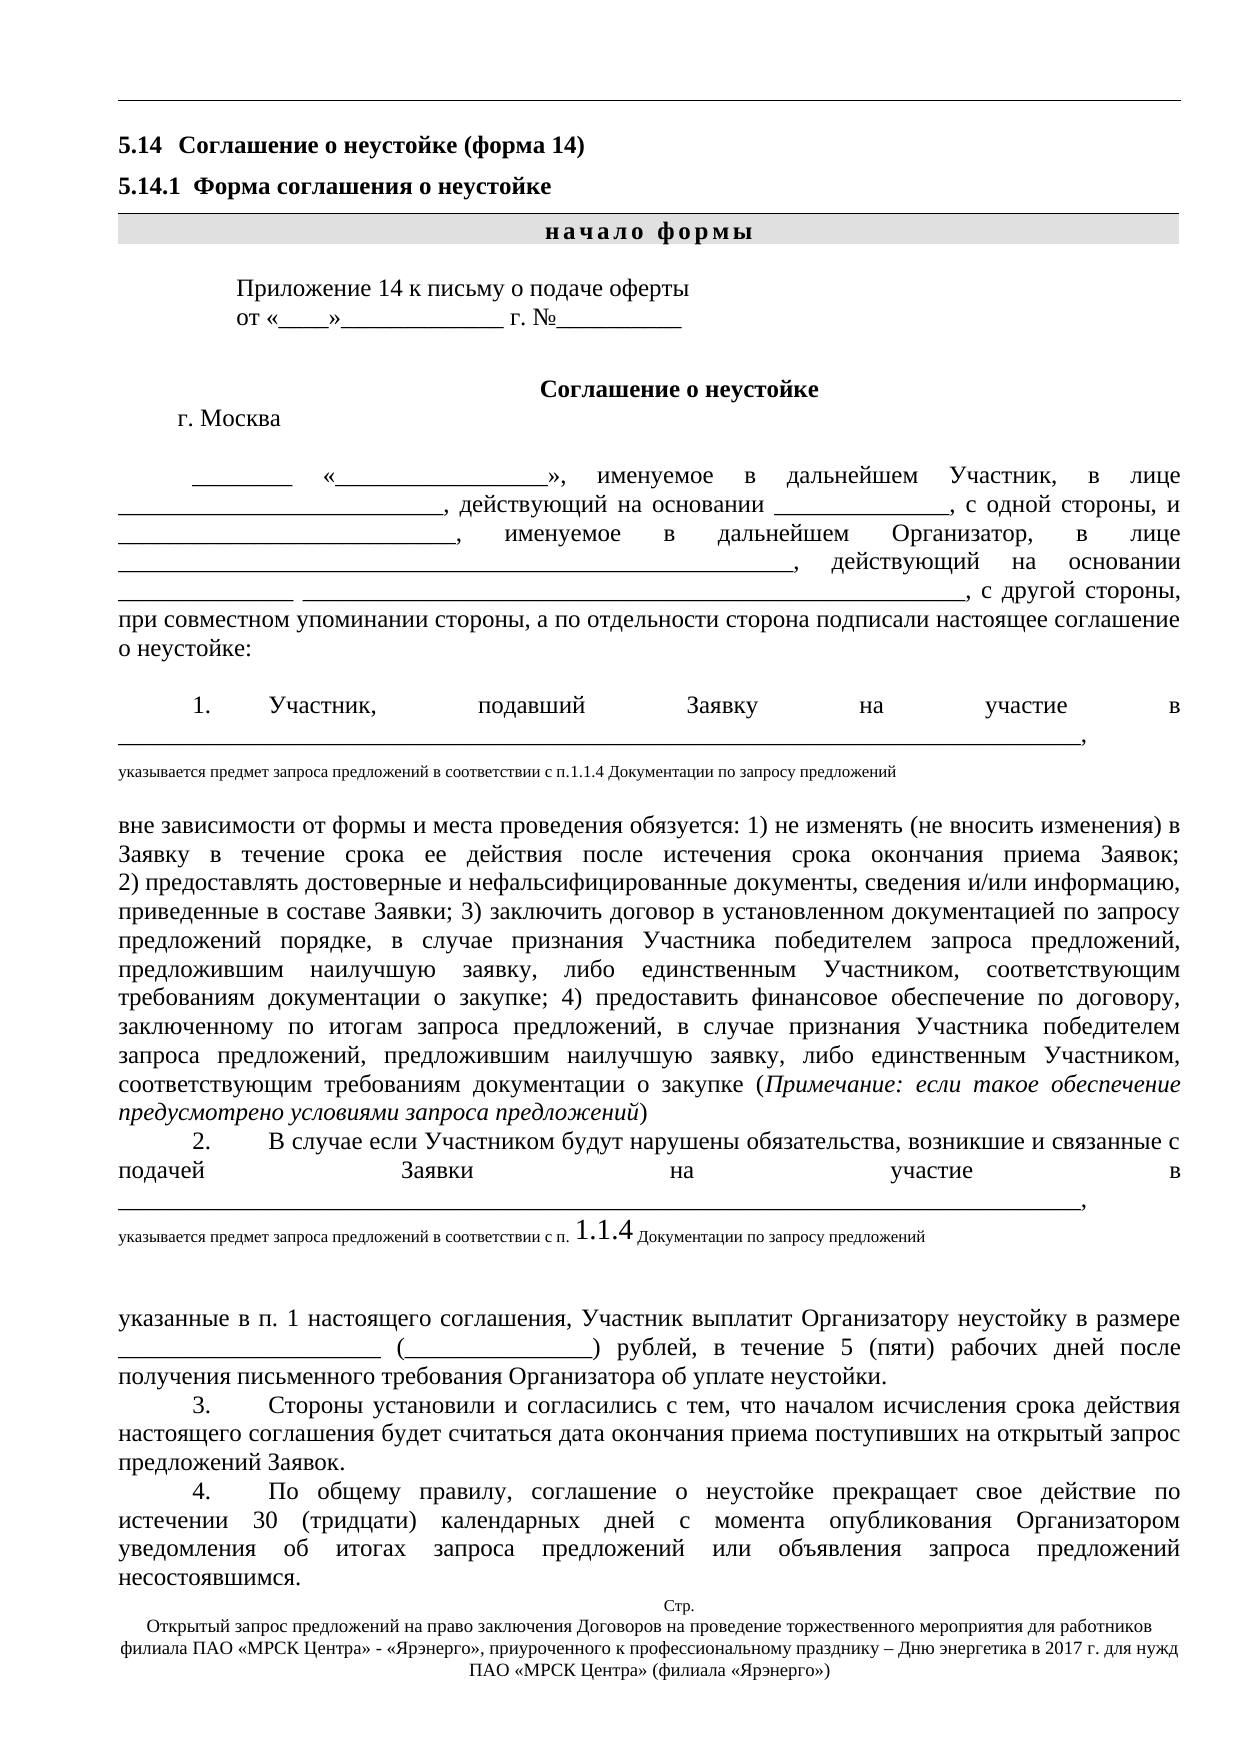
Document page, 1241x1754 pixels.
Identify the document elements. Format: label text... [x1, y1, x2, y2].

text начало формы [118, 214, 1179, 244]
list Участник, подавший Заявку на участие в _____________________________________________________________________________, [118, 690, 1181, 748]
text Приложение 14 к письму о подаче оферты от «____»_____________ г. №__________ [236, 273, 1181, 331]
list В случае если Участником будут нарушены обязательства, возникшие и связанные с подачей Заявки на участие в _____________________________________________________________________________, [118, 1126, 1181, 1212]
list Стороны установили и согласились с тем, что началом исчисления срока действия настоящего соглашения будет считаться дата окончания приема поступивших на открытый запрос предложений Заявок. [118, 1390, 1181, 1476]
text вне зависимости от формы и места проведения обязуется: 1) не изменять (не вносить изменения) в Заявку в течение срока ее действия после истечения срока окончания приема Заявок; 2) предоставлять достоверные и нефальсифицированные документы, сведения и/или информацию, приведенные в составе Заявки; 3) заключить договор в установленном документацией по запросу предложений порядке, в случае признания Участника победителем запроса предложений, предложившим наилучшую заявку, либо единственным Участником, соответствующим требованиям документации о закупке; 4) предоставить финансовое обеспечение по договору, заключенному по итогам запроса предложений, в случае признания Участника победителем запроса предложений, предложившим наилучшую заявку, либо единственным Участником, соответствующим требованиям документации о закупке (Примечание: если такое обеспечение предусмотрено условиями запроса предложений) [118, 810, 1181, 1126]
text указывается предмет запроса предложений в соответствии с п. 1.1.4 Документации по запросу предложений [118, 1212, 1181, 1246]
text указывается предмет запроса предложений в соответствии с п.1.1.4 Документации по запросу предложений [118, 748, 1181, 781]
subtitle Форма соглашения о неустойке [118, 171, 1181, 200]
list По общему правилу, соглашение о неустойке прекращает свое действие по истечении 30 (тридцати) календарных дней с момента опубликования Организатором уведомления об итогах запроса предложений или объявления запроса предложений несостоявшимся. [118, 1476, 1181, 1591]
text Соглашение о неустойке [118, 374, 1181, 403]
text г. Москва [118, 403, 1181, 431]
subtitle Соглашение о неустойке (форма 14) [118, 130, 1181, 159]
text указанные в п. 1 настоящего соглашения, Участник выплатит Организатору неустойку в размере _____________________ (_______________) рублей, в течение 5 (пяти) рабочих дней после получения письменного требования Организатора об уплате неустойки. [118, 1303, 1181, 1390]
text ________ «_________________», именуемое в дальнейшем Участник, в лице __________________________, действующий на основании ______________, с одной стороны, и ___________________________, именуемое в дальнейшем Организатор, в лице ______________________________________________________, действующий на основании ______________ _____________________________________________________, с другой стороны, при совместном упоминании стороны, а по отдельности сторона подписали настоящее соглашение о неустойке: [118, 460, 1181, 661]
